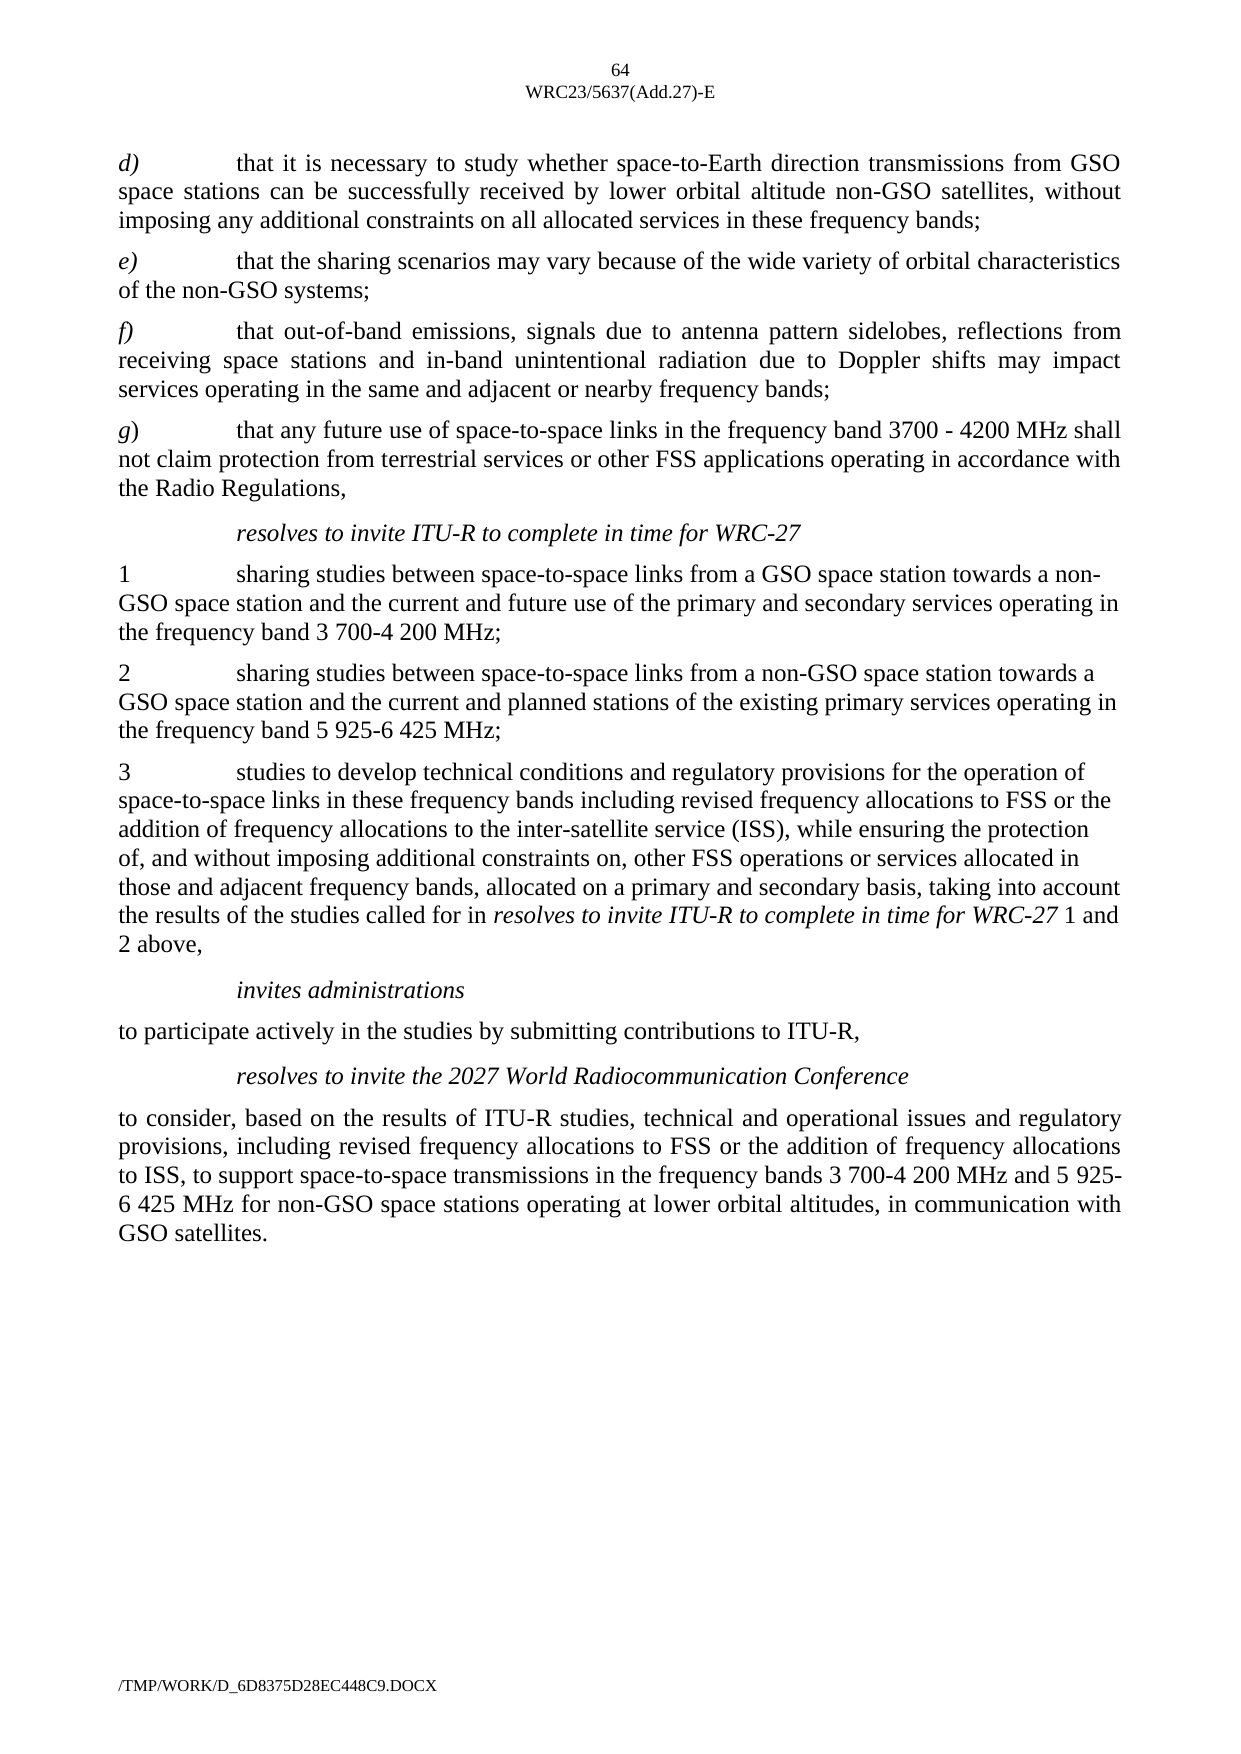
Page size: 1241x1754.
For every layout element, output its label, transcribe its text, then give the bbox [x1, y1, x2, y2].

text 2 sharing studies between space-to-space links from a non-GSO space station towards a GSO space station and the current and planned stations of the existing primary services operating in the frequency band 5 925-6 425 MHz; [118, 658, 1122, 744]
text to consider, based on the results of ITU-R studies, technical and operational issues and regulatory provisions, including revised frequency allocations to FSS or the addition of frequency allocations to ISS, to support space-to-space transmissions in the frequency bands 3 700-4 200 MHz and 5 925-6 425 MHz for non-GSO space stations operating at lower orbital altitudes, in communication with GSO satellites. [118, 1103, 1122, 1246]
text resolves to invite the 2027 World Radiocommunication Conference [236, 1061, 1122, 1090]
text 1 sharing studies between space-to-space links from a GSO space station towards a non-GSO space station and the current and future use of the primary and secondary services operating in the frequency band 3 700-4 200 MHz; [118, 559, 1122, 646]
text invites administrations [236, 975, 1122, 1003]
text e) that the sharing scenarios may vary because of the wide variety of orbital characteristics of the non-GSO systems; [118, 246, 1122, 304]
text f) that out-of-band emissions, signals due to antenna pattern sidelobes, reflections from receiving space stations and in-band unintentional radiation due to Doppler shifts may impact services operating in the same and adjacent or nearby frequency bands; [118, 316, 1122, 403]
text to participate actively in the studies by submitting contributions to ITU-R, [118, 1016, 1122, 1045]
text resolves to invite ITU-R to complete in time for WRC-27 [236, 518, 1122, 547]
text g) that any future use of space-to-space links in the frequency band 3700 - 4200 MHz shall not claim protection from terrestrial services or other FSS applications operating in accordance with the Radio Regulations, [118, 415, 1122, 501]
text d) that it is necessary to study whether space-to-Earth direction transmissions from GSO space stations can be successfully received by lower orbital altitude non-GSO satellites, without imposing any additional constraints on all allocated services in these frequency bands; [118, 148, 1122, 234]
text 3 studies to develop technical conditions and regulatory provisions for the operation of space-to-space links in these frequency bands including revised frequency allocations to FSS or the addition of frequency allocations to the inter-satellite service (ISS), while ensuring the protection of, and without imposing additional constraints on, other FSS operations or services allocated in those and adjacent frequency bands, allocated on a primary and secondary basis, taking into account the results of the studies called for in resolves to invite ITU-R to complete in time for WRC-27 1 and 2 above, [118, 757, 1122, 958]
